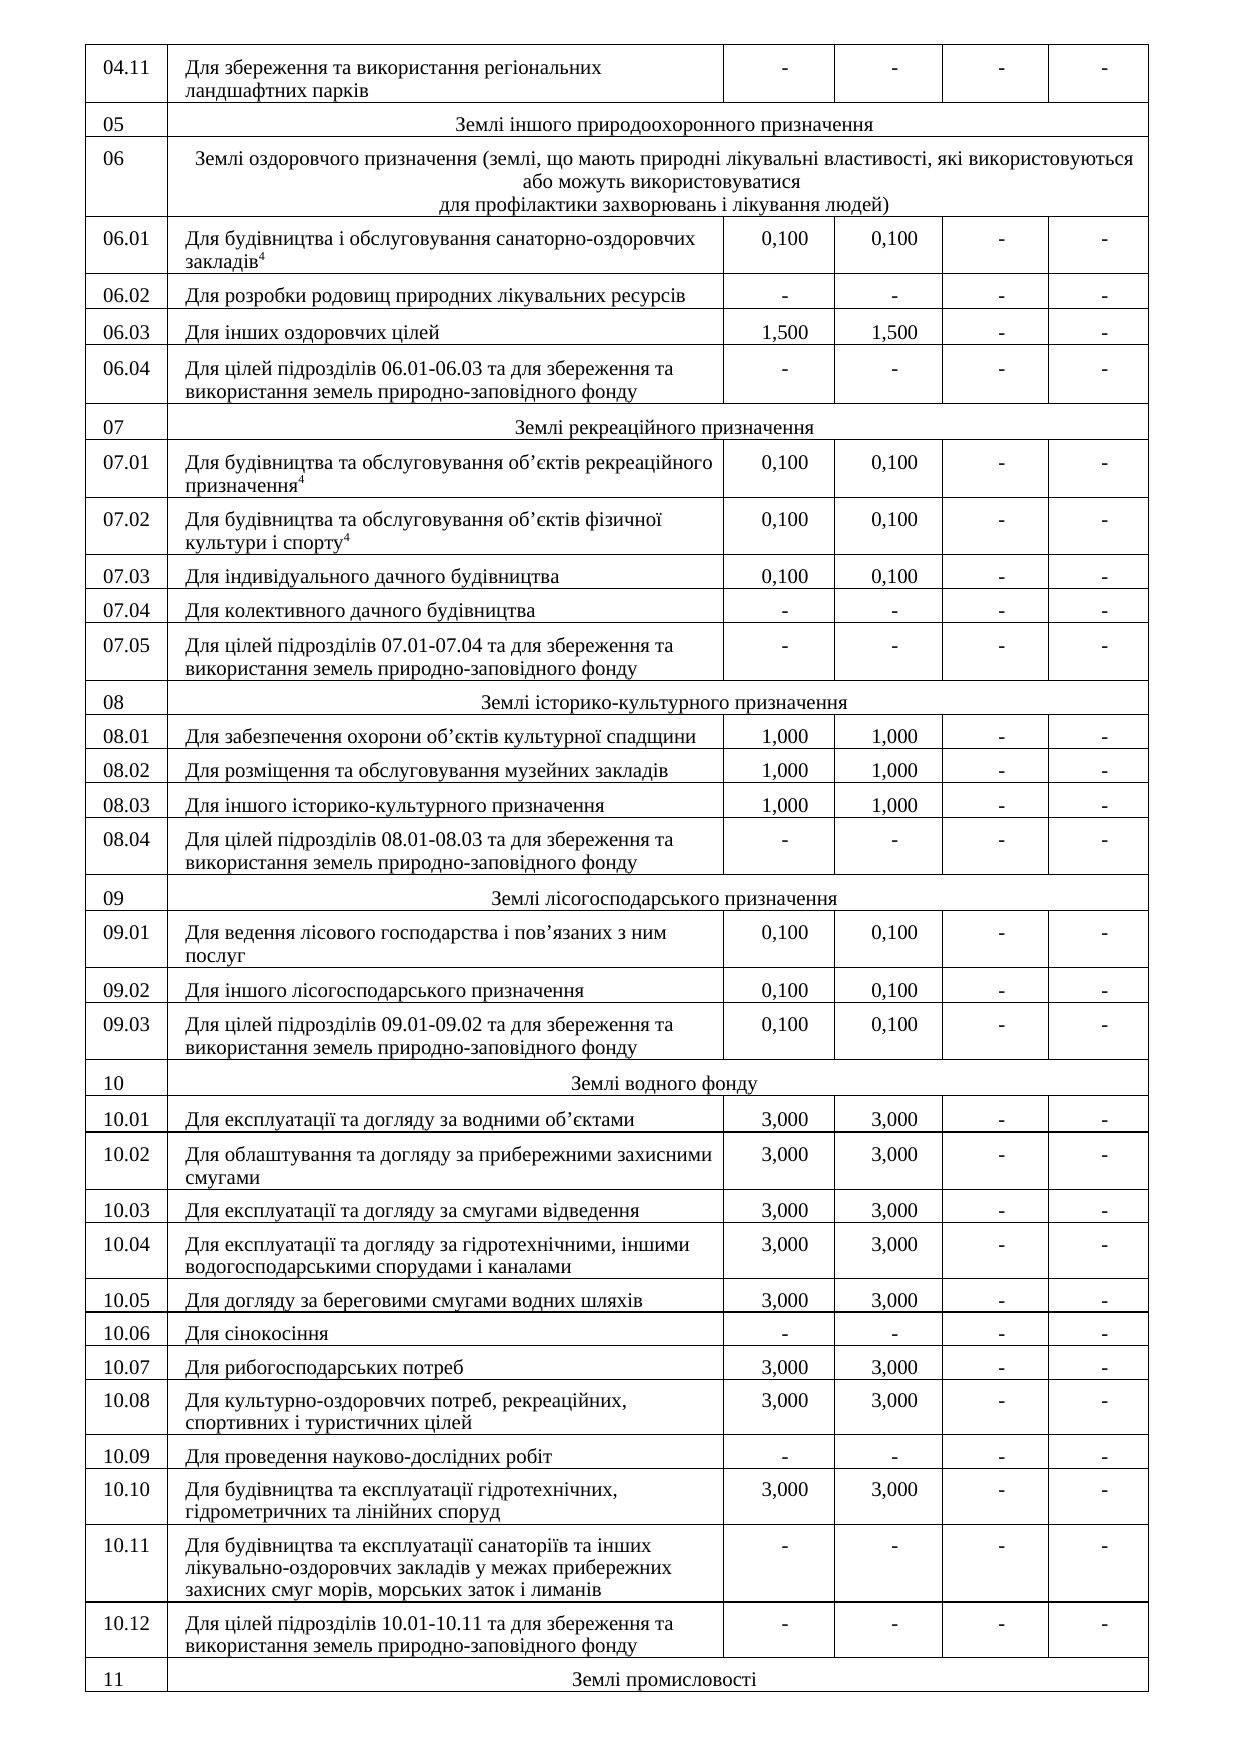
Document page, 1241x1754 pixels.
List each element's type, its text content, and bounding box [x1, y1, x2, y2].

table_cell 0,100 [724, 555, 834, 588]
table_cell - [1049, 309, 1148, 344]
table_cell 0,100 [724, 498, 834, 554]
table_cell - [943, 1003, 1048, 1059]
table_cell 10.08 [86, 1380, 167, 1434]
table_cell Землі рекреаційного призначення [168, 404, 1148, 439]
table_cell 3,000 [724, 1133, 834, 1189]
table_cell Для будівництва та обслуговування об’єктів фізичної культури і спорту4 [168, 498, 723, 554]
table_cell - [1049, 1279, 1148, 1311]
table_cell - [943, 1223, 1048, 1278]
table_cell - [1049, 1435, 1148, 1468]
table_cell - [943, 783, 1048, 817]
table_cell Землі оздоровчого призначення (землі, що мають природні лікувальні властивості, які використовуються або можуть використовуватися для профілактики захворювань і лікування людей) [168, 137, 1148, 216]
table_cell - [943, 440, 1048, 497]
table_cell Для будівництва та експлуатації гідротехнічних, гідрометричних та лінійних споруд [168, 1469, 723, 1523]
table_cell - [1049, 217, 1148, 273]
table_cell - [1049, 274, 1148, 307]
table_cell - [724, 1525, 834, 1601]
table_cell Для збереження та використання регіональних ландшафтних парків [168, 45, 723, 102]
table_cell Для сінокосіння [168, 1313, 723, 1345]
table_cell - [943, 1096, 1048, 1131]
table_cell 0,100 [724, 1003, 834, 1059]
table_cell - [835, 345, 942, 403]
table_cell 3,000 [724, 1380, 834, 1434]
table_cell 1,000 [835, 749, 942, 782]
table_cell - [835, 818, 942, 874]
table_cell - [835, 45, 942, 102]
table_cell - [835, 589, 942, 622]
table_cell Землі іншого природоохоронного призначення [168, 103, 1148, 136]
table_cell 10.07 [86, 1346, 167, 1378]
table_cell - [1049, 1133, 1148, 1189]
table_cell 10.10 [86, 1469, 167, 1523]
table_cell - [835, 274, 942, 307]
table_cell 1,000 [724, 749, 834, 782]
table_cell Землі водного фонду [168, 1060, 1148, 1095]
table_cell - [724, 345, 834, 403]
table_cell 10 [86, 1060, 167, 1095]
table_cell 08.03 [86, 783, 167, 817]
table_cell Для будівництва та обслуговування об’єктів рекреаційного призначення4 [168, 440, 723, 497]
table_cell Для іншого лісогосподарського призначення [168, 968, 723, 1002]
table_cell - [943, 968, 1048, 1002]
table_cell 08.04 [86, 818, 167, 874]
table_cell 3,000 [724, 1190, 834, 1222]
table_cell Для розробки родовищ природних лікувальних ресурсів [168, 274, 723, 307]
table_cell Для будівництва та експлуатації санаторіїв та інших лікувально-оздоровчих закладів у межах прибережних захисних смуг морів, морських заток і лиманів [168, 1525, 723, 1601]
table_cell - [943, 623, 1048, 679]
table_cell 0,100 [835, 440, 942, 497]
table_cell - [1049, 1190, 1148, 1222]
table_cell - [943, 749, 1048, 782]
table_cell 3,000 [835, 1279, 942, 1311]
table_cell Для рибогосподарських потреб [168, 1346, 723, 1378]
table_cell - [943, 1346, 1048, 1378]
table_cell 3,000 [724, 1469, 834, 1523]
table_cell Для цілей підрозділів 06.01-06.03 та для збереження та використання земель природно-заповідного фонду [168, 345, 723, 403]
table_cell - [724, 1603, 834, 1657]
table_cell - [724, 818, 834, 874]
table_cell Для будівництва і обслуговування санаторно-оздоровчих закладів4 [168, 217, 723, 273]
table_cell - [943, 1190, 1048, 1222]
table_cell Для експлуатації та догляду за смугами відведення [168, 1190, 723, 1222]
table_cell 04.11 [86, 45, 167, 102]
table_cell 07.04 [86, 589, 167, 622]
table_cell - [943, 217, 1048, 273]
table_cell 07 [86, 404, 167, 439]
table_cell 0,100 [835, 911, 942, 967]
table_cell - [1049, 498, 1148, 554]
table_cell Землі лісогосподарського призначення [168, 875, 1148, 910]
table_cell - [724, 45, 834, 102]
table_cell Землі промисловості [168, 1658, 1148, 1691]
table_cell 3,000 [724, 1223, 834, 1278]
table_cell - [835, 1435, 942, 1468]
table_cell 1,000 [724, 783, 834, 817]
table_cell - [724, 589, 834, 622]
table_cell - [1049, 1096, 1148, 1131]
table_cell - [943, 274, 1048, 307]
table_cell 3,000 [835, 1223, 942, 1278]
table_cell 3,000 [835, 1096, 942, 1131]
table_cell 09.02 [86, 968, 167, 1002]
table_cell - [1049, 911, 1148, 967]
table_cell Для догляду за береговими смугами водних шляхів [168, 1279, 723, 1311]
table_cell - [1049, 1469, 1148, 1523]
table_cell 0,100 [835, 968, 942, 1002]
table_cell 09.01 [86, 911, 167, 967]
table_cell 06.04 [86, 345, 167, 403]
table_cell - [1049, 589, 1148, 622]
table_cell - [943, 1525, 1048, 1601]
table_cell 0,100 [835, 555, 942, 588]
table_cell - [1049, 440, 1148, 497]
table_cell Для цілей підрозділів 10.01-10.11 та для збереження та використання земель природно-заповідного фонду [168, 1603, 723, 1657]
table_cell - [943, 1279, 1048, 1311]
table_cell 1,000 [724, 715, 834, 748]
table_cell - [1049, 623, 1148, 679]
table_cell 09.03 [86, 1003, 167, 1059]
table_cell 3,000 [835, 1469, 942, 1523]
table_cell - [724, 1313, 834, 1345]
table_cell - [1049, 968, 1148, 1002]
table_cell Для колективного дачного будівництва [168, 589, 723, 622]
table_cell 0,100 [724, 440, 834, 497]
table_cell 0,100 [724, 217, 834, 273]
table_cell - [835, 1603, 942, 1657]
table_cell - [1049, 1003, 1148, 1059]
table_cell Для цілей підрозділів 08.01-08.03 та для збереження та використання земель природно-заповідного фонду [168, 818, 723, 874]
table_cell - [943, 1435, 1048, 1468]
table_cell 0,100 [724, 968, 834, 1002]
table_cell - [835, 1313, 942, 1345]
table_cell - [1049, 818, 1148, 874]
table_cell 07.02 [86, 498, 167, 554]
table_cell 10.03 [86, 1190, 167, 1222]
table_cell 3,000 [724, 1346, 834, 1378]
table_cell 07.03 [86, 555, 167, 588]
table_cell Для індивідуального дачного будівництва [168, 555, 723, 588]
table_cell 10.06 [86, 1313, 167, 1345]
table_cell 09 [86, 875, 167, 910]
table_cell - [1049, 1525, 1148, 1601]
table_cell - [943, 1313, 1048, 1345]
table_cell 0,100 [724, 911, 834, 967]
table_cell - [943, 45, 1048, 102]
table_cell Для іншого історико-культурного призначення [168, 783, 723, 817]
table_cell - [835, 1525, 942, 1601]
table_cell - [835, 623, 942, 679]
table_cell - [943, 1603, 1048, 1657]
table_cell - [943, 498, 1048, 554]
table_cell Для експлуатації та догляду за водними об’єктами [168, 1096, 723, 1131]
table_cell 3,000 [835, 1133, 942, 1189]
table_cell 06.01 [86, 217, 167, 273]
table_cell 06.03 [86, 309, 167, 344]
table_cell 06 [86, 137, 167, 216]
table_cell - [943, 1469, 1048, 1523]
table_cell 3,000 [835, 1380, 942, 1434]
table_cell 1,500 [724, 309, 834, 344]
table_cell - [943, 555, 1048, 588]
table_cell 3,000 [835, 1190, 942, 1222]
table_cell 1,000 [835, 715, 942, 748]
table_cell - [943, 1133, 1048, 1189]
table_cell - [943, 1380, 1048, 1434]
table_cell 1,000 [835, 783, 942, 817]
table_cell 0,100 [835, 498, 942, 554]
table_cell - [1049, 783, 1148, 817]
table_cell - [1049, 1346, 1148, 1378]
table_cell 08.01 [86, 715, 167, 748]
table_cell - [1049, 345, 1148, 403]
table_cell - [943, 309, 1048, 344]
table_cell 06.02 [86, 274, 167, 307]
table_cell 10.01 [86, 1096, 167, 1131]
table_cell Для цілей підрозділів 09.01-09.02 та для збереження та використання земель природно-заповідного фонду [168, 1003, 723, 1059]
table_cell 07.01 [86, 440, 167, 497]
table_cell 08 [86, 681, 167, 714]
table_cell - [1049, 1603, 1148, 1657]
table_cell 0,100 [835, 1003, 942, 1059]
table_cell - [1049, 715, 1148, 748]
table_cell - [1049, 45, 1148, 102]
table_cell Для цілей підрозділів 07.01-07.04 та для збереження та використання земель природно-заповідного фонду [168, 623, 723, 679]
table_cell Для облаштування та догляду за прибережними захисними смугами [168, 1133, 723, 1189]
table_cell - [943, 818, 1048, 874]
table_cell 3,000 [724, 1096, 834, 1131]
table_cell - [1049, 555, 1148, 588]
table_cell - [724, 274, 834, 307]
table_cell Для експлуатації та догляду за гідротехнічними, іншими водогосподарськими спорудами і каналами [168, 1223, 723, 1278]
table_cell - [1049, 1380, 1148, 1434]
table_cell 10.02 [86, 1133, 167, 1189]
table_cell Для ведення лісового господарства і пов’язаних з ним послуг [168, 911, 723, 967]
table_cell Для забезпечення охорони об’єктів культурної спадщини [168, 715, 723, 748]
table_cell - [943, 589, 1048, 622]
table_cell - [724, 1435, 834, 1468]
table_cell 11 [86, 1658, 167, 1691]
table_cell 10.11 [86, 1525, 167, 1601]
table_cell Для проведення науково-дослідних робіт [168, 1435, 723, 1468]
table_cell 1,500 [835, 309, 942, 344]
table_cell 0,100 [835, 217, 942, 273]
table_cell - [724, 623, 834, 679]
table_cell 08.02 [86, 749, 167, 782]
table_cell Для культурно-оздоровчих потреб, рекреаційних, спортивних і туристичних цілей [168, 1380, 723, 1434]
table_cell - [1049, 1223, 1148, 1278]
table_cell - [943, 715, 1048, 748]
table_cell 10.12 [86, 1603, 167, 1657]
table_cell 05 [86, 103, 167, 136]
table_cell 10.09 [86, 1435, 167, 1468]
table_cell 07.05 [86, 623, 167, 679]
table_cell 3,000 [724, 1279, 834, 1311]
table_cell 10.04 [86, 1223, 167, 1278]
table_cell Для інших оздоровчих цілей [168, 309, 723, 344]
table_cell - [943, 911, 1048, 967]
table_cell - [1049, 1313, 1148, 1345]
table_cell - [943, 345, 1048, 403]
table_cell 3,000 [835, 1346, 942, 1378]
table_cell 10.05 [86, 1279, 167, 1311]
table_cell Для розміщення та обслуговування музейних закладів [168, 749, 723, 782]
table_cell Землі історико-культурного призначення [168, 681, 1148, 714]
table_cell - [1049, 749, 1148, 782]
